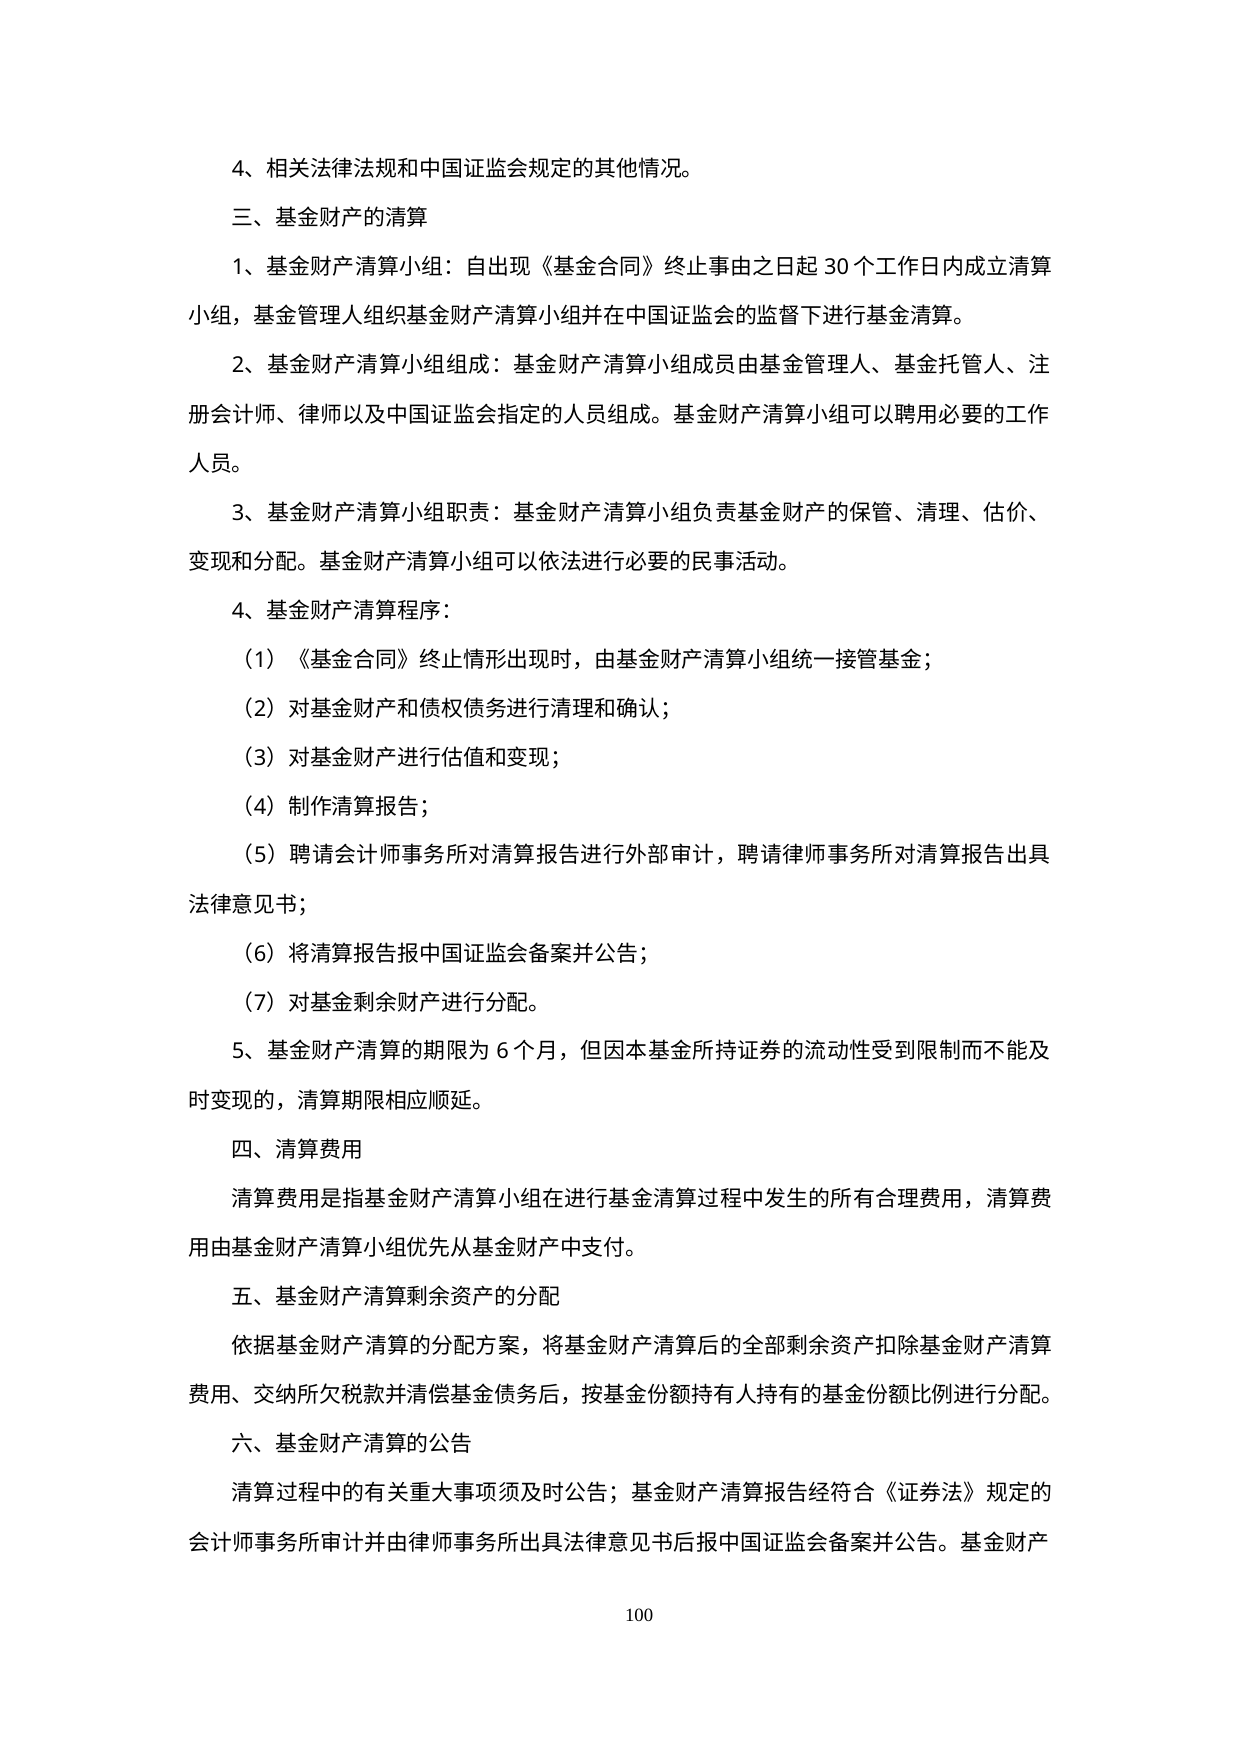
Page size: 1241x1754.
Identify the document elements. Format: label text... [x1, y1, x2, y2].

text 4、基金财产清算程序： [188, 593, 1052, 626]
text 清算费用是指基金财产清算小组在进行基金清算过程中发生的所有合理费用，清算费用由基金财产清算小组优先从基金财产中支付。 [188, 1180, 1052, 1263]
text （4）制作清算报告； [188, 788, 1052, 821]
text （1）《基金合同》终止情形出现时，由基金财产清算小组统一接管基金； [188, 641, 1052, 674]
text （2）对基金财产和债权债务进行清理和确认； [188, 690, 1052, 723]
text 六、基金财产清算的公告 [188, 1426, 1052, 1459]
text （6）将清算报告报中国证监会备案并公告； [188, 935, 1052, 968]
text 1、基金财产清算小组：自出现《基金合同》终止事由之日起30个工作日内成立清算小组，基金管理人组织基金财产清算小组并在中国证监会的监督下进行基金清算。 [188, 248, 1052, 331]
text 5、基金财产清算的期限为6个月，但因本基金所持证券的流动性受到限制而不能及时变现的，清算期限相应顺延。 [188, 1033, 1052, 1115]
text （3）对基金财产进行估值和变现； [188, 739, 1052, 772]
text 依据基金财产清算的分配方案，将基金财产清算后的全部剩余资产扣除基金财产清算费用、交纳所欠税款并清偿基金债务后，按基金份额持有人持有的基金份额比例进行分配。 [188, 1327, 1052, 1378]
text 2、基金财产清算小组组成：基金财产清算小组成员由基金管理人、基金托管人、注册会计师、律师以及中国证监会指定的人员组成。基金财产清算小组可以聘用必要的工作人员。 [188, 428, 1052, 478]
text 3、基金财产清算小组职责：基金财产清算小组负责基金财产的保管、清理、估价、变现和分配。基金财产清算小组可以依法进行必要的民事活动。 [188, 494, 1052, 577]
text 2、基金财产清算小组组成：基金财产清算小组成员由基金管理人、基金托管人、注册会计师、律师以及中国证监会指定的人员组成。基金财产清算小组可以聘用必要的工作人员。 [188, 346, 1052, 397]
text 四、清算费用 [188, 1131, 1052, 1164]
text （7）对基金剩余财产进行分配。 [188, 984, 1052, 1017]
text 五、基金财产清算剩余资产的分配 [188, 1278, 1052, 1311]
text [188, 1474, 1052, 1525]
text （5）聘请会计师事务所对清算报告进行外部审计，聘请律师事务所对清算报告出具法律意见书； [188, 837, 1052, 919]
text 三、基金财产的清算 [188, 199, 1052, 232]
text 4、相关法律法规和中国证监会规定的其他情况。 [188, 150, 1052, 183]
